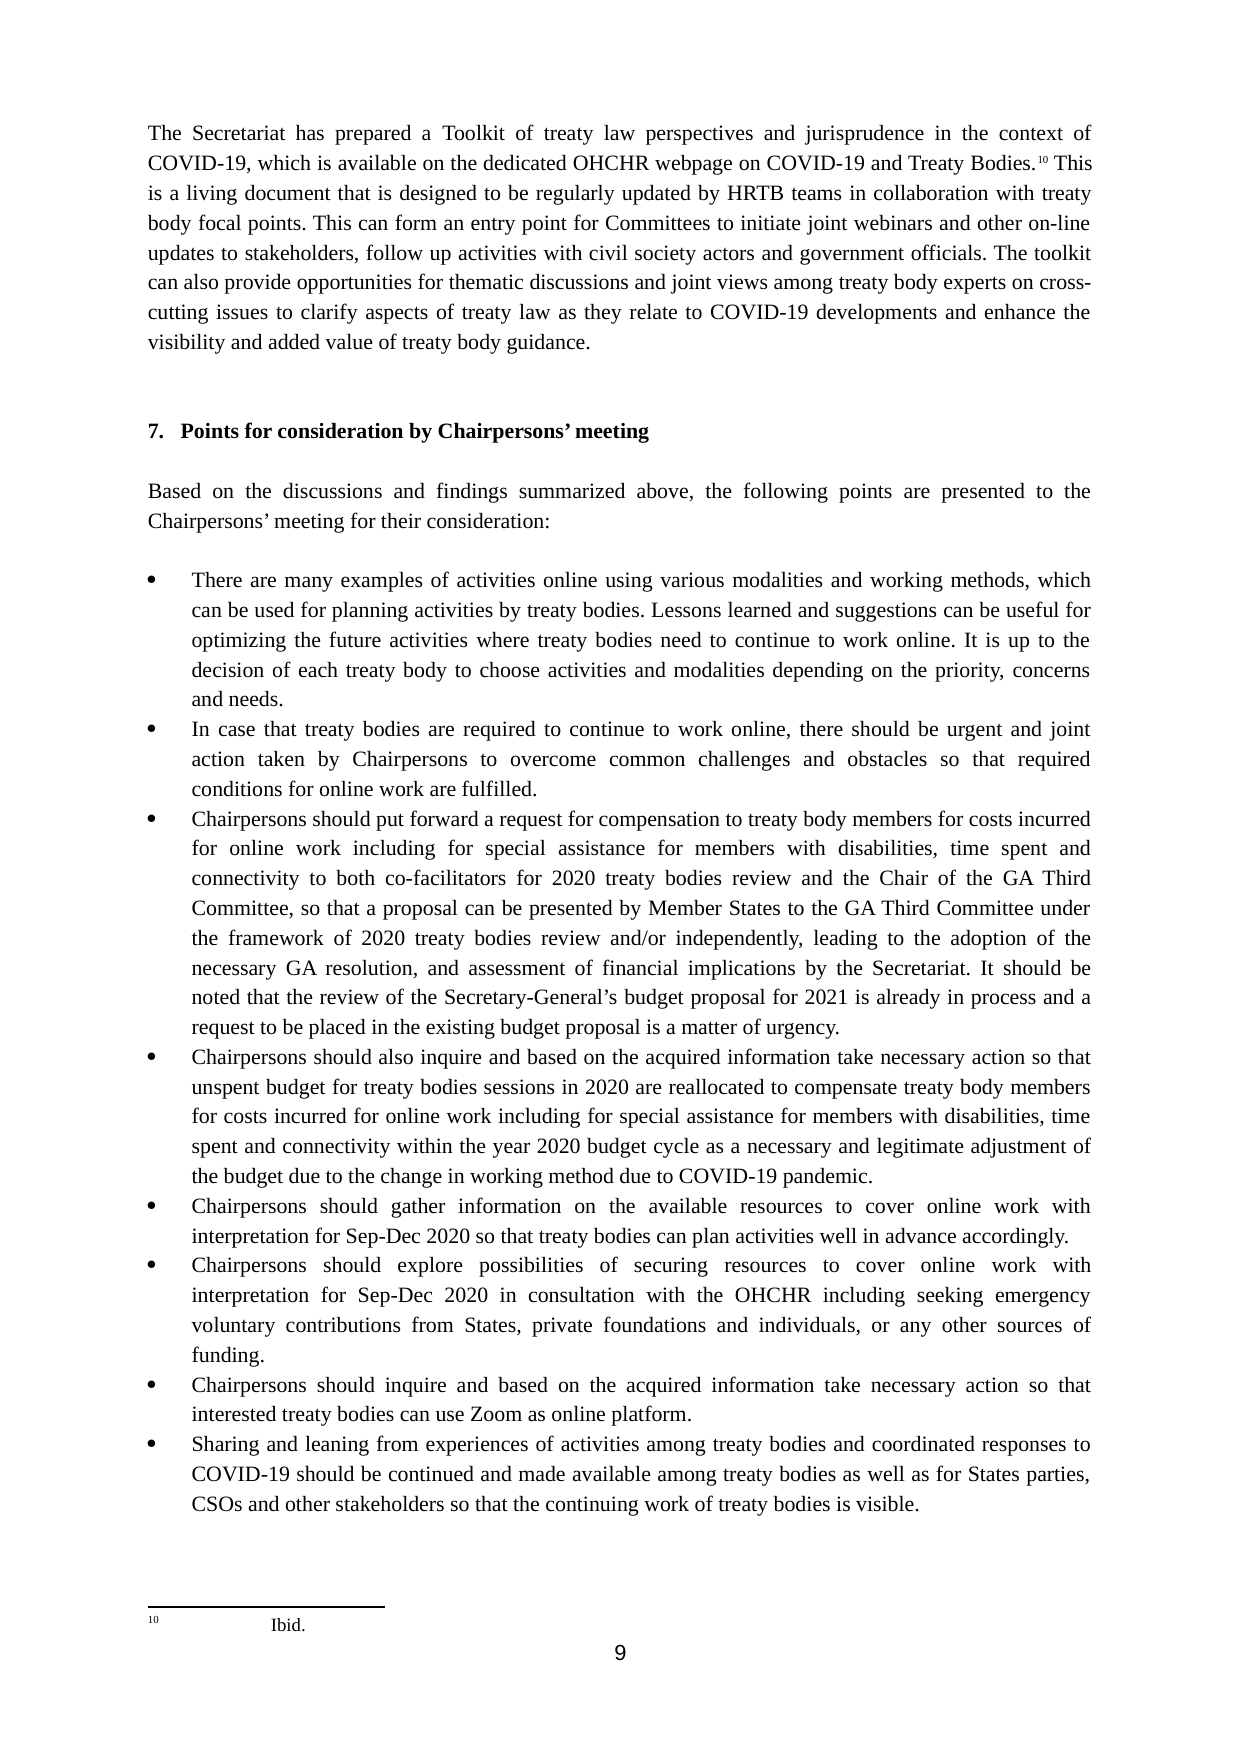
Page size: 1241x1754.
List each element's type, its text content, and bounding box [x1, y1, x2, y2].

list Chairpersons should inquire and based on the acquired information take necessary action so that interested treaty bodies can use Zoom as online platform. [148, 1369, 1092, 1429]
text The Secretariat has prepared a Toolkit of treaty law perspectives and jurisprudence in the context of COVID-19, which is available on the dedicated OHCHR webpage on COVID-19 and Treaty Bodies. This is a living document that is designed to be regularly updated by HRTB teams in collaboration with treaty body focal points. This can form an entry point for Committees to initiate joint webinars and other on-line updates to stakeholders, follow up activities with civil society actors and government officials. The toolkit can also provide opportunities for thematic discussions and joint views among treaty body experts on cross-cutting issues to clarify aspects of treaty law as they relate to COVID-19 developments and enhance the visibility and added value of treaty body guidance. [148, 118, 1092, 356]
list Sharing and leaning from experiences of activities among treaty bodies and coordinated responses to COVID-19 should be continued and made available among treaty bodies as well as for States parties, CSOs and other stakeholders so that the continuing work of treaty bodies is visible. [148, 1429, 1092, 1518]
list Chairpersons should gather information on the available resources to cover online work with interpretation for Sep-Dec 2020 so that treaty bodies can plan activities well in advance accordingly. [148, 1191, 1092, 1250]
list There are many examples of activities online using various modalities and working methods, which can be used for planning activities by treaty bodies. Lessons learned and suggestions can be useful for optimizing the future activities where treaty bodies need to continue to work online. It is up to the decision of each treaty body to choose activities and modalities depending on the priority, concerns and needs. [148, 565, 1092, 714]
text Based on the discussions and findings summarized above, the following points are presented to the Chairpersons’ meeting for their consideration: [148, 476, 1092, 535]
list In case that treaty bodies are required to continue to work online, there should be urgent and joint action taken by Chairpersons to overcome common challenges and obstacles so that required conditions for online work are fulfilled. [148, 714, 1092, 803]
list Chairpersons should put forward a request for compensation to treaty body members for costs incurred for online work including for special assistance for members with disabilities, time spent and connectivity to both co-facilitators for 2020 treaty bodies review and the Chair of the GA Third Committee, so that a proposal can be presented by Member States to the GA Third Committee under the framework of 2020 treaty bodies review and/or independently, leading to the adoption of the necessary GA resolution, and assessment of financial implications by the Secretariat. It should be noted that the review of the Secretary-General’s budget proposal for 2021 is already in process and a request to be placed in the existing budget proposal is a matter of urgency. [148, 803, 1092, 1042]
text 7. Points for consideration by Chairpersons’ meeting [148, 416, 1092, 446]
list Chairpersons should also inquire and based on the acquired information take necessary action so that unspent budget for treaty bodies sessions in 2020 are reallocated to compensate treaty body members for costs incurred for online work including for special assistance for members with disabilities, time spent and connectivity within the year 2020 budget cycle as a necessary and legitimate adjustment of the budget due to the change in working method due to COVID-19 pandemic. [148, 1042, 1092, 1191]
list Chairpersons should explore possibilities of securing resources to cover online work with interpretation for Sep-Dec 2020 in consultation with the OHCHR including seeking emergency voluntary contributions from States, private foundations and individuals, or any other sources of funding. [148, 1250, 1092, 1369]
